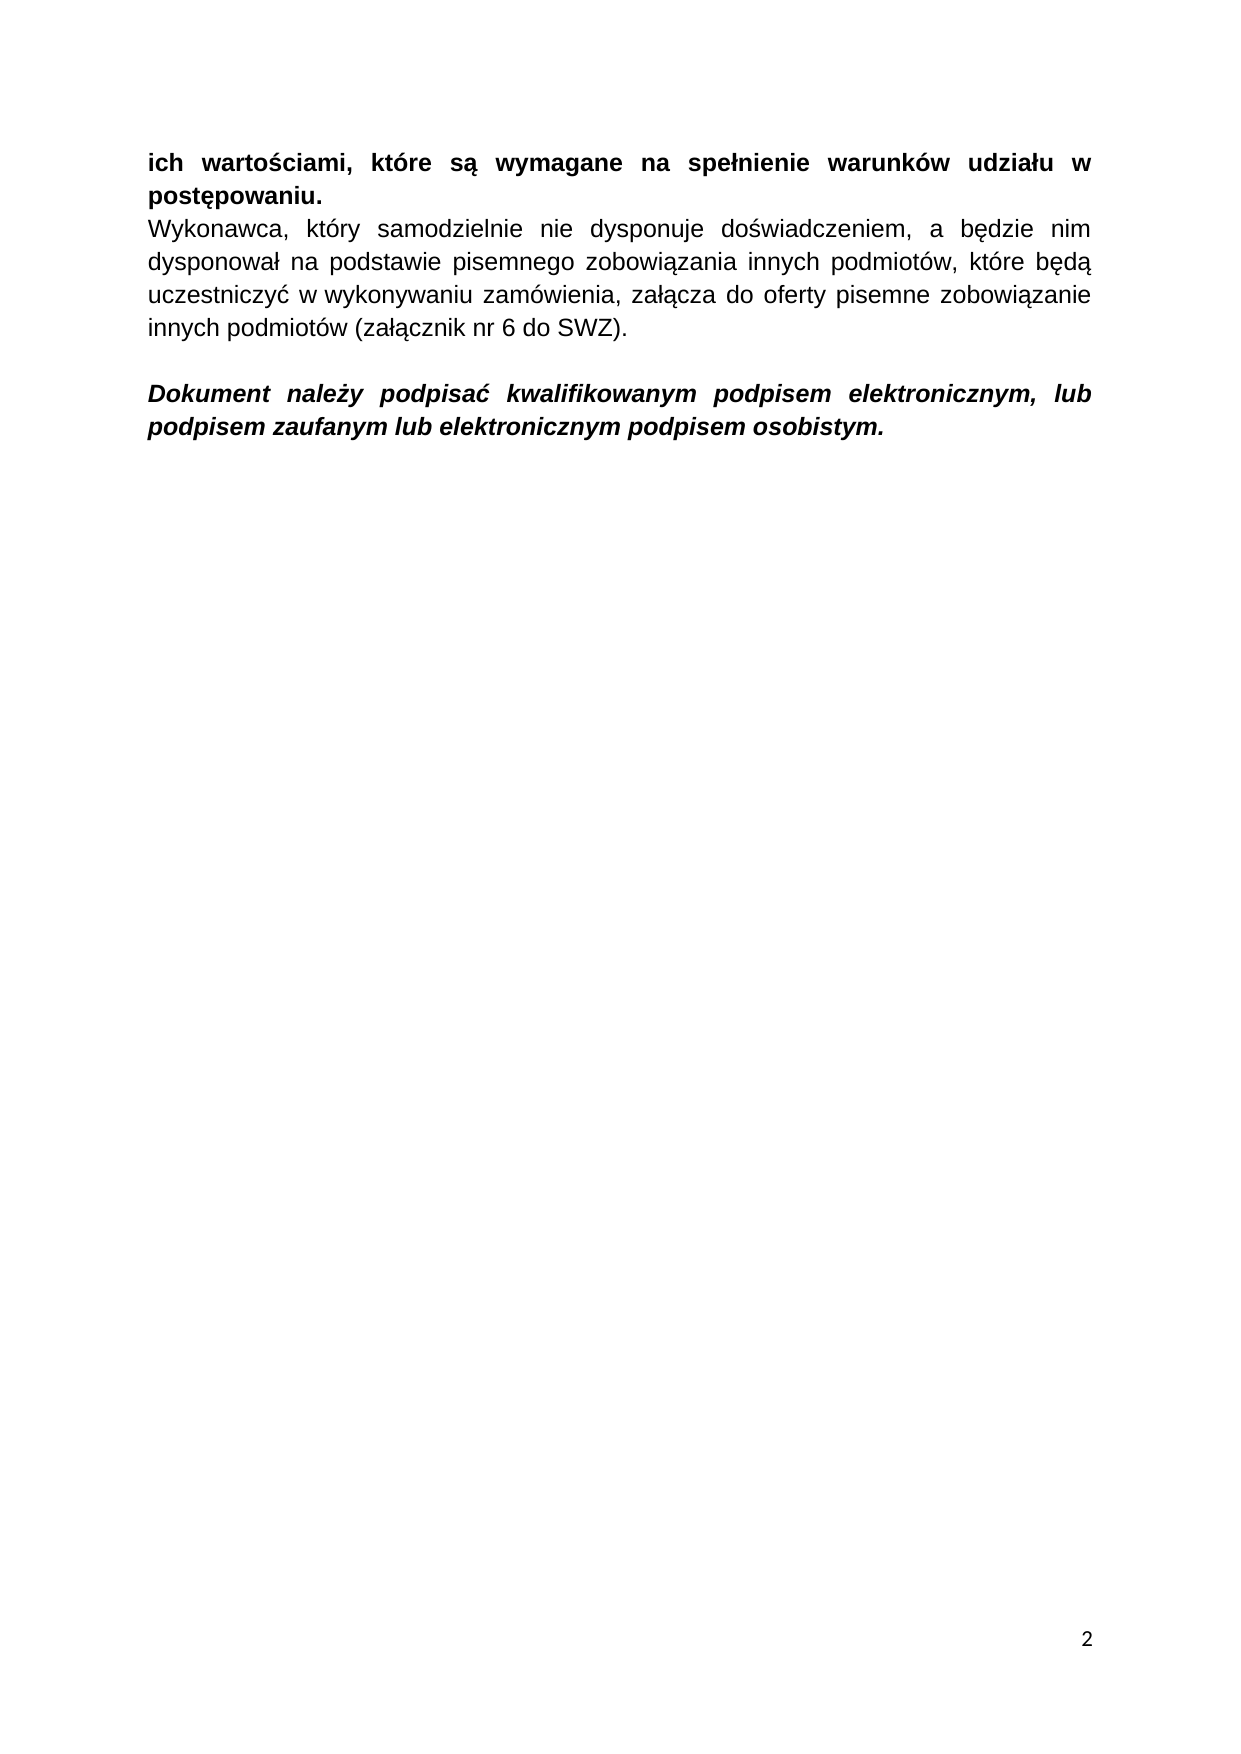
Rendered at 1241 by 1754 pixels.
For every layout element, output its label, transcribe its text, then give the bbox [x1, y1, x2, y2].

text Wykonawca, który samodzielnie nie dysponuje doświadczeniem, a będzie nim dysponował na podstawie pisemnego zobowiązania innych podmiotów, które będą uczestniczyć w wykonywaniu zamówienia, załącza do oferty pisemne zobowiązanie innych podmiotów (załącznik nr 6 do SWZ). [148, 214, 1093, 341]
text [148, 148, 1093, 209]
text Dokument należy podpisać kwalifikowanym podpisem elektronicznym, lub podpisem zaufanym lub elektronicznym podpisem osobistym. [148, 379, 1093, 441]
